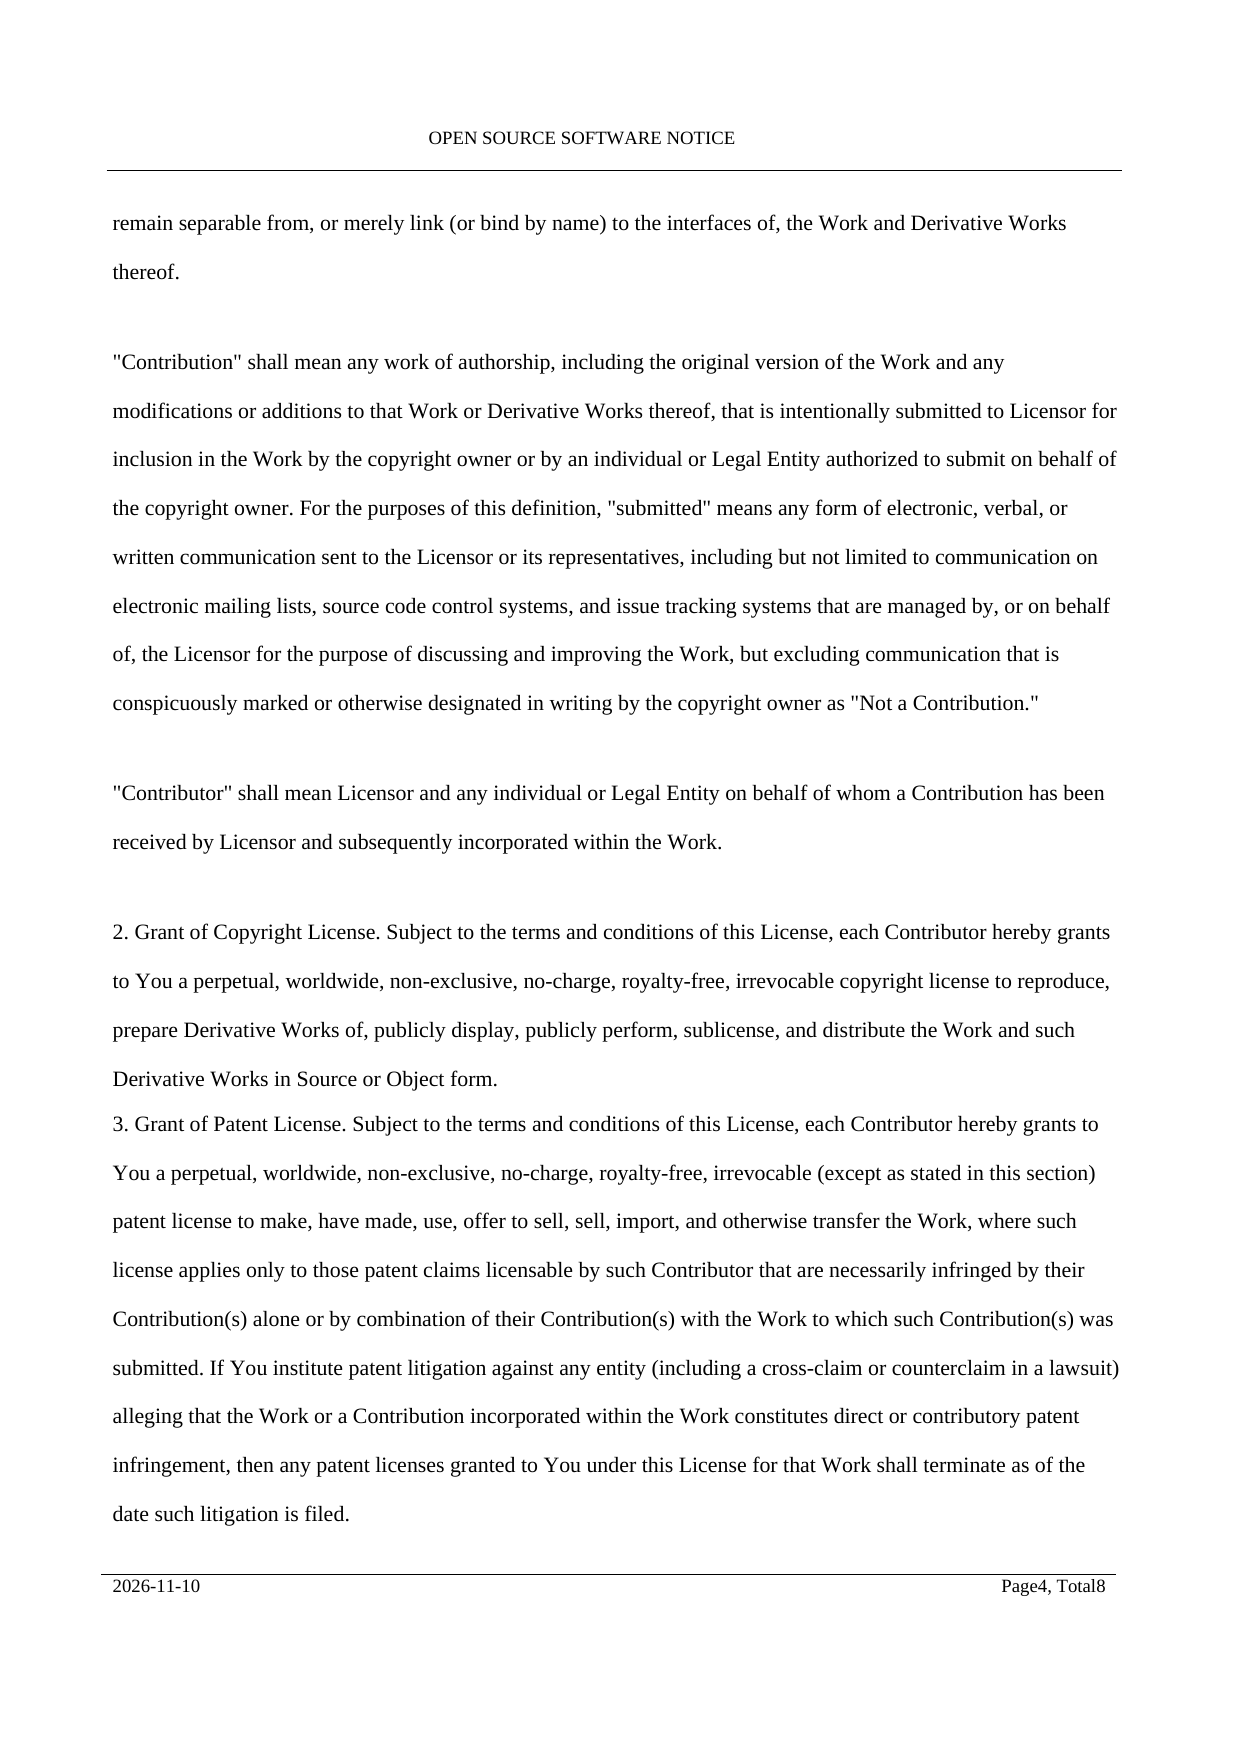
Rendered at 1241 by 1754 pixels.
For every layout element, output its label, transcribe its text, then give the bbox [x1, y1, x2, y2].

text 3. Grant of Patent License. Subject to the terms and conditions of this License, each Contributor hereby grants to You a perpetual, worldwide, non-exclusive, no-charge, royalty-free, irrevocable (except as stated in this section) patent license to make, have made, use, offer to sell, sell, import, and otherwise transfer the Work, where such license applies only to those patent claims licensable by such Contributor that are necessarily infringed by their Contribution(s) alone or by combination of their Contribution(s) with the Work to which such Contribution(s) was submitted. If You institute patent litigation against any entity (including a cross-claim or counterclaim in a lawsuit) alleging that the Work or a Contribution incorporated within the Work constitutes direct or contributory patent infringement, then any patent licenses granted to You under this License for that Work shall terminate as of the date such litigation is filed. [112, 1107, 1128, 1529]
text "Contribution" shall mean any work of authorship, including the original version of the Work and any modifications or additions to that Work or Derivative Works thereof, that is intentionally submitted to Licensor for inclusion in the Work by the copyright owner or by an individual or Legal Entity authorized to submit on behalf of the copyright owner. For the purposes of this definition, "submitted" means any form of electronic, verbal, or written communication sent to the Licensor or its representatives, including but not limited to communication on electronic mailing lists, source code control systems, and issue tracking systems that are managed by, or on behalf of, the Licensor for the purpose of discussing and improving the Work, but excluding communication that is conspicuously marked or otherwise designated in writing by the copyright owner as "Not a Contribution." [112, 345, 1128, 719]
text 2. Grant of Copyright License. Subject to the terms and conditions of this License, each Contributor hereby grants to You a perpetual, worldwide, non-exclusive, no-charge, royalty-free, irrevocable copyright license to reproduce, prepare Derivative Works of, publicly display, publicly perform, sublicense, and distribute the Work and such Derivative Works in Source or Object form. [112, 916, 1128, 1094]
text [112, 206, 1128, 288]
text "Contributor" shall mean Licensor and any individual or Legal Entity on behalf of whom a Contribution has been received by Licensor and subsequently incorporated within the Work. [112, 777, 1128, 858]
